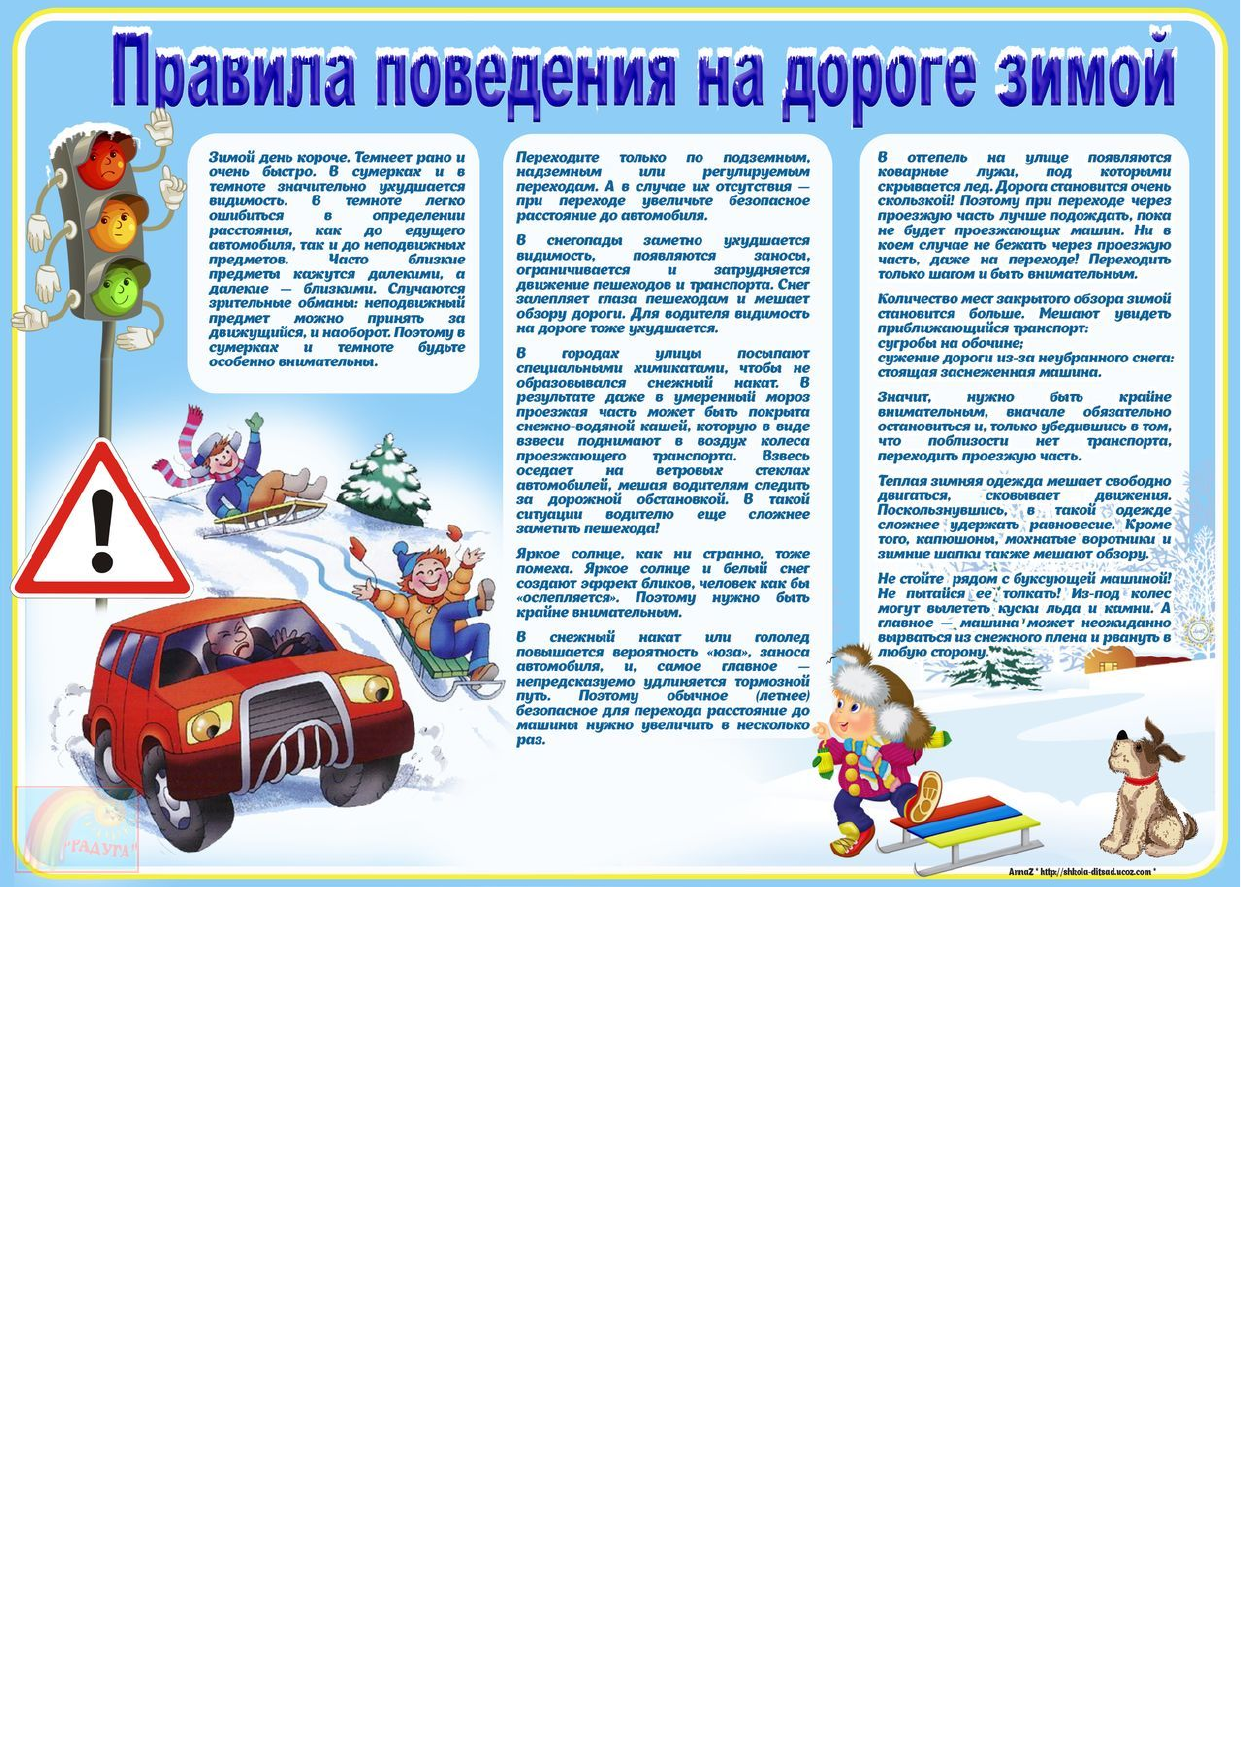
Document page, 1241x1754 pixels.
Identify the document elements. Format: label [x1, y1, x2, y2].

picture [0, 0, 1241, 887]
